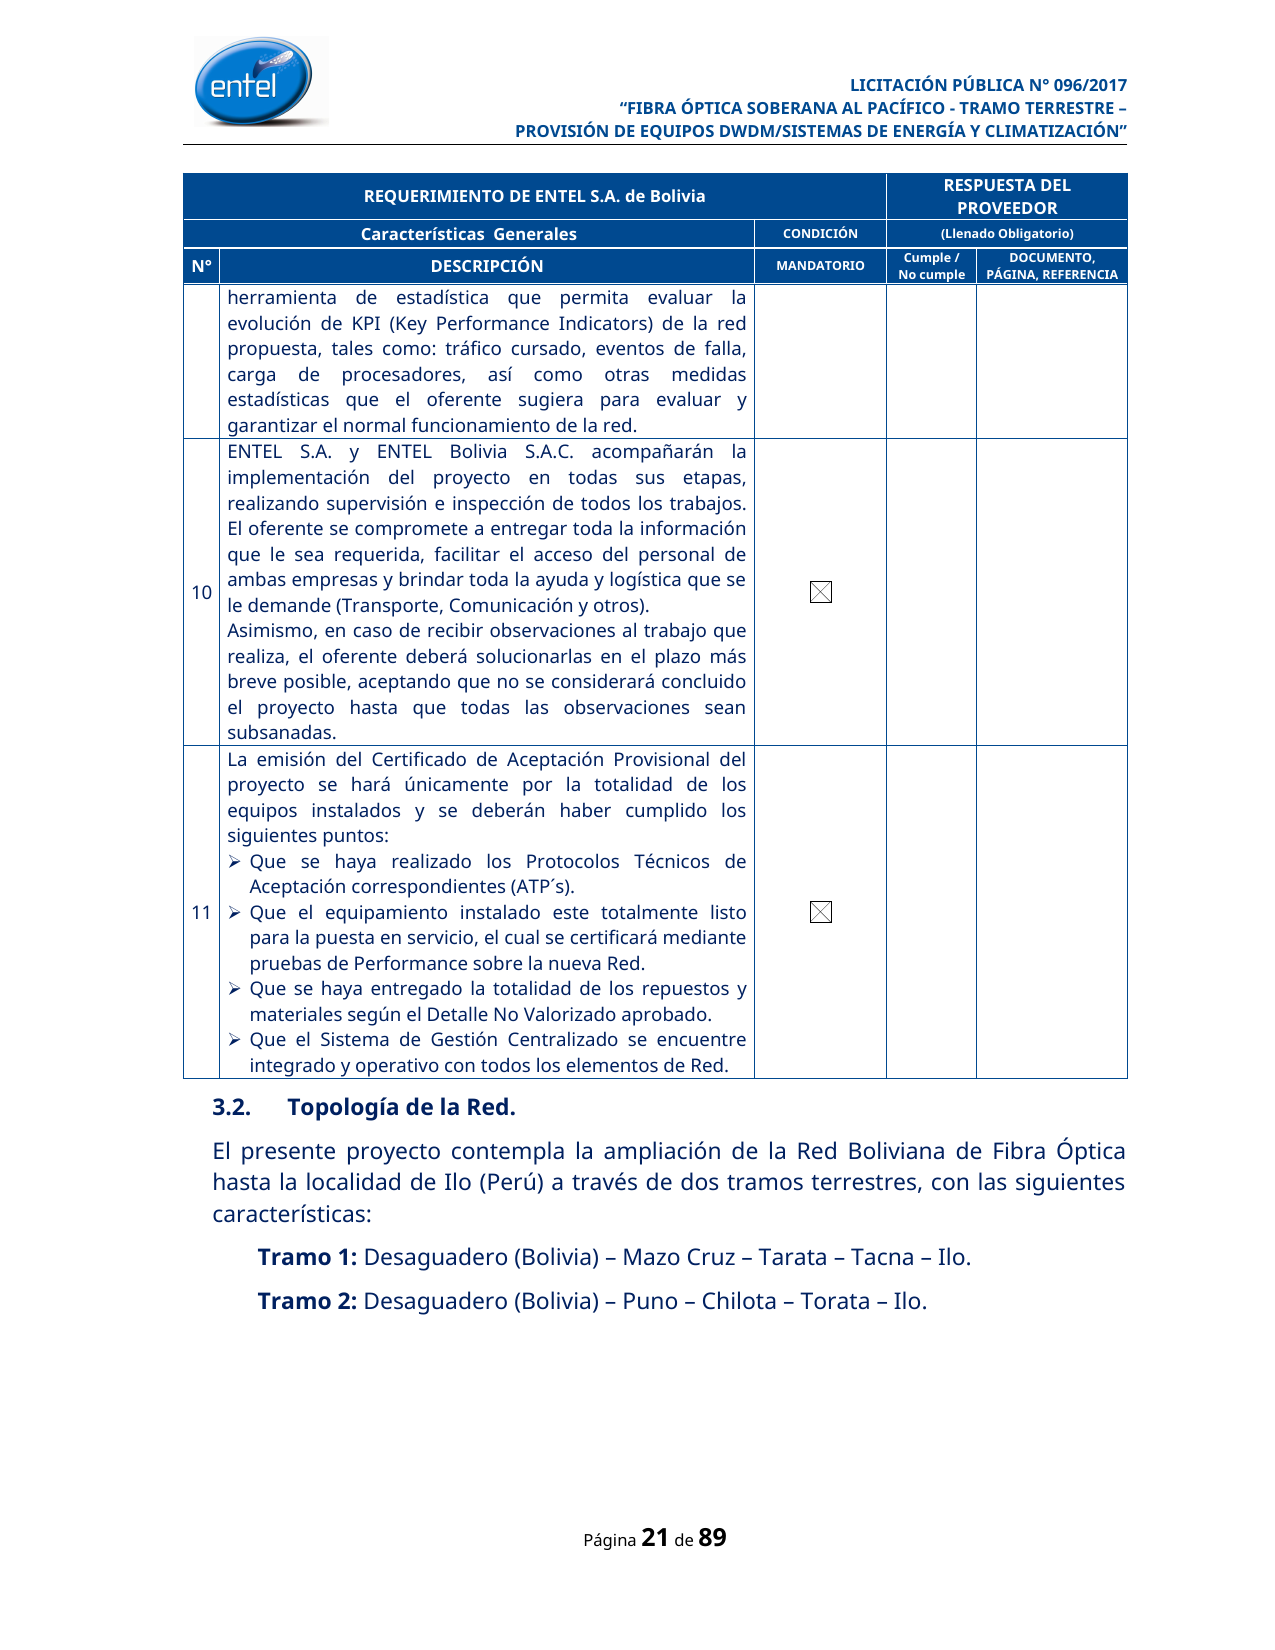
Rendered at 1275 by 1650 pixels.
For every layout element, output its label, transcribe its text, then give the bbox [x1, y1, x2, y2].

list El presente proyecto contempla la ampliación de la Red Boliviana de Fibra Óptica hasta la localidad de Ilo (Perú) a través de dos tramos terrestres, con las siguientes características: [212, 1135, 1127, 1229]
table_cell (Llenado Obligatorio) [887, 220, 1127, 247]
table_cell 9 [184, 285, 219, 438]
table_cell 11 [184, 746, 219, 1078]
table_cell Cumple / No cumple [887, 249, 976, 283]
table_cell [887, 439, 976, 745]
table_cell [755, 439, 886, 745]
table_cell DOCUMENTO, PÁGINA, REFERENCIA [977, 249, 1127, 283]
table_header REQUERIMIENTO DE ENTEL S.A. de Bolivia [184, 174, 886, 219]
table_cell La emisión del Certificado de Aceptación Provisional del proyecto se hará únicamente por la totalidad de los equipos instalados y se deberán haber cumplido los siguientes puntos: Que se haya realizado los Protocolos Técnicos de Aceptación correspondientes (ATP´s). Que el equipamiento instalado este totalmente listo para la puesta en servicio, el cual se certificará mediante pruebas de Performance sobre la nueva Red. Que se haya entregado la totalidad de los repuestos y materiales según el Detalle No Valorizado aprobado. Que el Sistema de Gestión Centralizado se encuentre integrado y operativo con todos los elementos de Red. [220, 746, 754, 1078]
table_cell [755, 746, 886, 1078]
picture [194, 36, 330, 127]
table_cell [977, 439, 1127, 745]
table_cell N° [184, 249, 219, 283]
table_cell [977, 746, 1127, 1078]
table_cell MANDATORIO [755, 249, 886, 283]
table_cell ENTEL S.A. y ENTEL Bolivia S.A.C. acompañarán la implementación del proyecto en todas sus etapas, realizando supervisión e inspección de todos los trabajos. El oferente se compromete a entregar toda la información que le sea requerida, facilitar el acceso del personal de ambas empresas y brindar toda la ayuda y logística que se le demande (Transporte, Comunicación y otros). Asimismo, en caso de recibir observaciones al trabajo que realiza, el oferente deberá solucionarlas en el plazo más breve posible, aceptando que no se considerará concluido el proyecto hasta que todas las observaciones sean subsanadas. [220, 439, 754, 745]
list Topología de la Red. [212, 1091, 1127, 1123]
table_cell [977, 285, 1127, 438]
table_cell [887, 285, 976, 438]
table_cell [755, 285, 886, 438]
table_cell CONDICIÓN [755, 220, 886, 247]
table_header RESPUESTA DEL PROVEEDOR [887, 174, 1127, 219]
table_cell 10 [184, 439, 219, 745]
text Tramo 1: Desaguadero (Bolivia) – Mazo Cruz – Tarata – Tacna – Ilo. [257, 1241, 1127, 1273]
table_cell DESCRIPCIÓN [220, 249, 754, 283]
table_cell Características Generales [184, 220, 754, 247]
table_cell [887, 746, 976, 1078]
text Tramo 2: Desaguadero (Bolivia) – Puno – Chilota – Torata – Ilo. [257, 1285, 1127, 1316]
